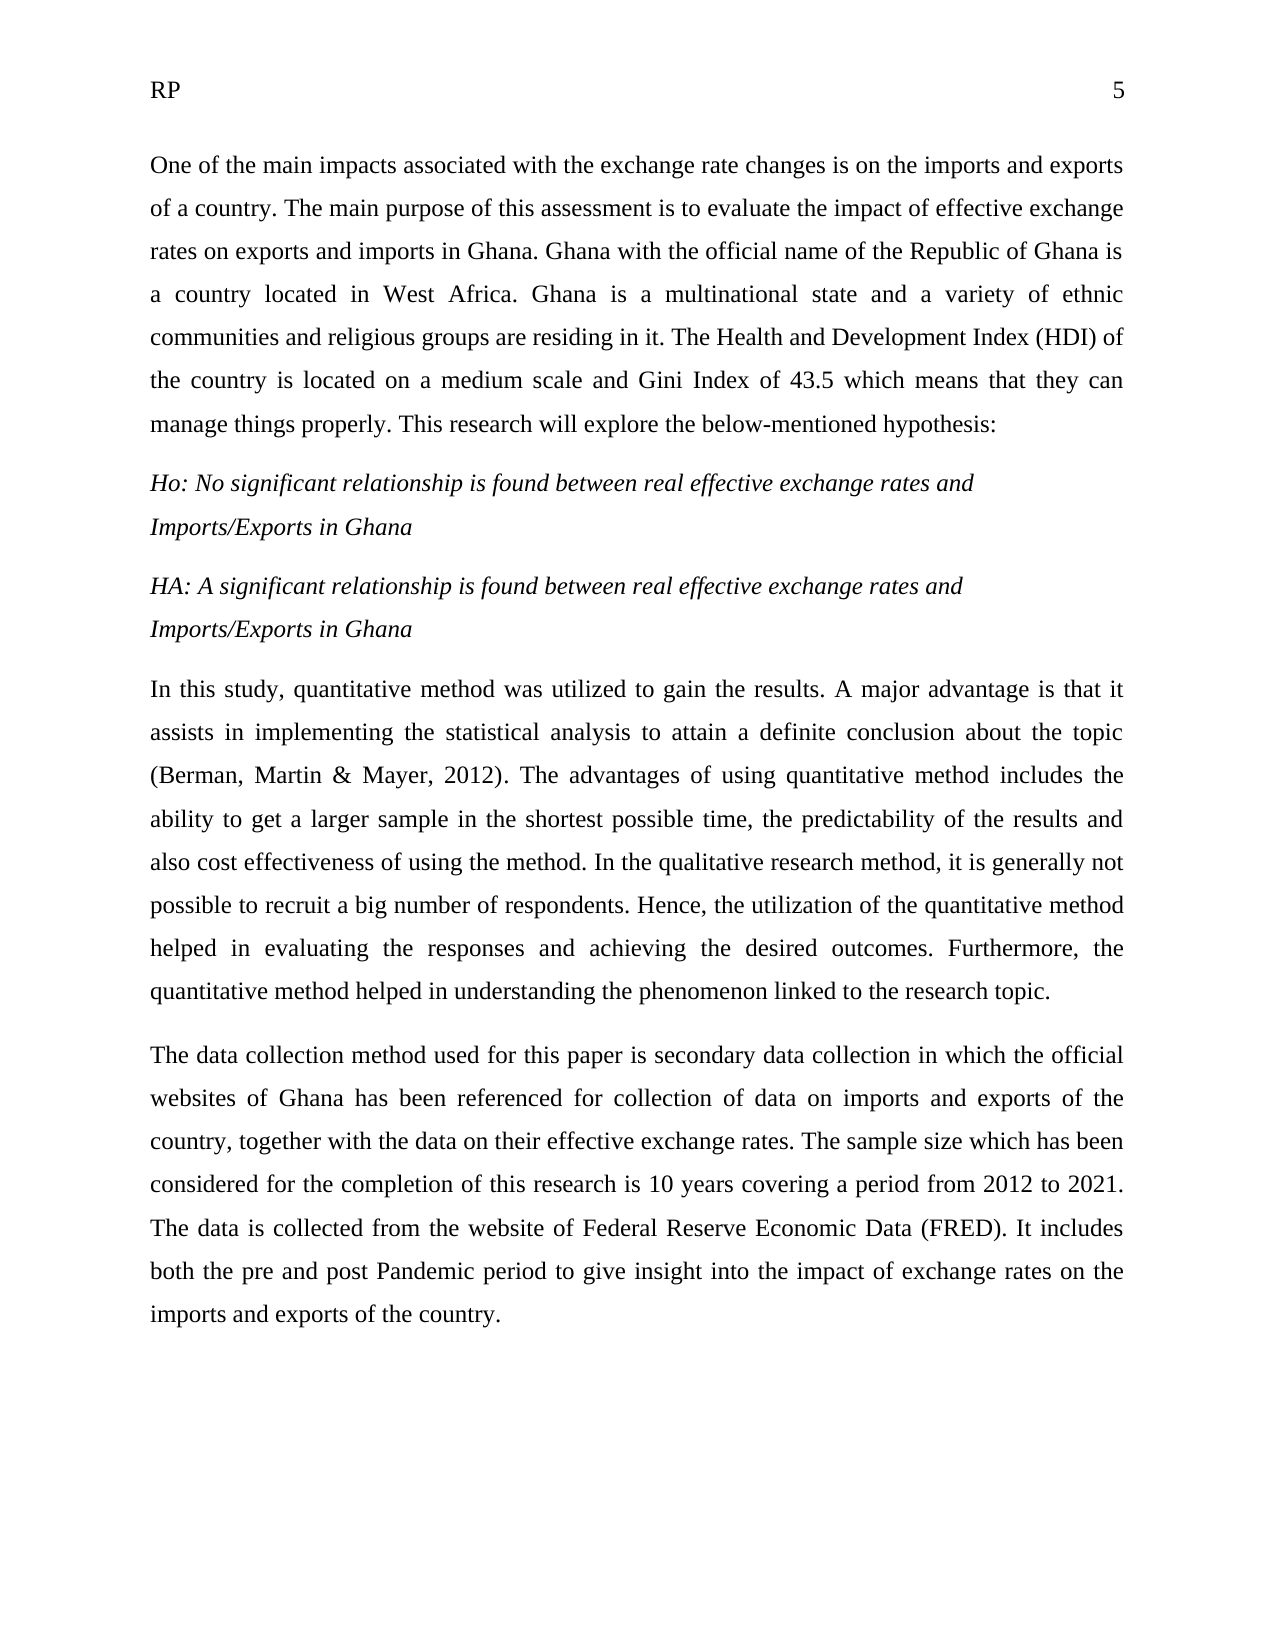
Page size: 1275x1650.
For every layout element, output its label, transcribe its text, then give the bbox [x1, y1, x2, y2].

text HA: A significant relationship is found between real effective exchange rates and Imports/Exports in Ghana [150, 571, 1125, 643]
text The data collection method used for this paper is secondary data collection in which the official websites of Ghana has been referenced for collection of data on imports and exports of the country, together with the data on their effective exchange rates. The sample size which has been considered for the completion of this research is 10 years covering a period from 2012 to 2021. The data is collected from the website of Federal Reserve Economic Data (FRED). It includes both the pre and post Pandemic period to give insight into the impact of exchange rates on the imports and exports of the country. [150, 1040, 1125, 1328]
text One of the main impacts associated with the exchange rate changes is on the imports and exports of a country. The main purpose of this assessment is to evaluate the impact of effective exchange rates on exports and imports in Ghana. Ghana with the official name of the Republic of Ghana is a country located in West Africa. Ghana is a multinational state and a variety of ethnic communities and religious groups are residing in it. The Health and Development Index (HDI) of the country is located on a medium scale and Gini Index of 43.5 which means that they can manage things properly. This research will explore the below-mentioned hypothesis: [150, 150, 1125, 437]
text Ho: No significant relationship is found between real effective exchange rates and Imports/Exports in Ghana [150, 468, 1125, 540]
text In this study, quantitative method was utilized to gain the results. A major advantage is that it assists in implementing the statistical analysis to attain a definite conclusion about the topic (Berman, Martin & Mayer, 2012). The advantages of using quantitative method includes the ability to get a larger sample in the shortest possible time, the predictability of the results and also cost effectiveness of using the method. In the qualitative research method, it is generally not possible to recruit a big number of respondents. Hence, the utilization of the quantitative method helped in evaluating the responses and achieving the desired outcomes. Furthermore, the quantitative method helped in understanding the phenomenon linked to the research topic. [150, 674, 1125, 1005]
